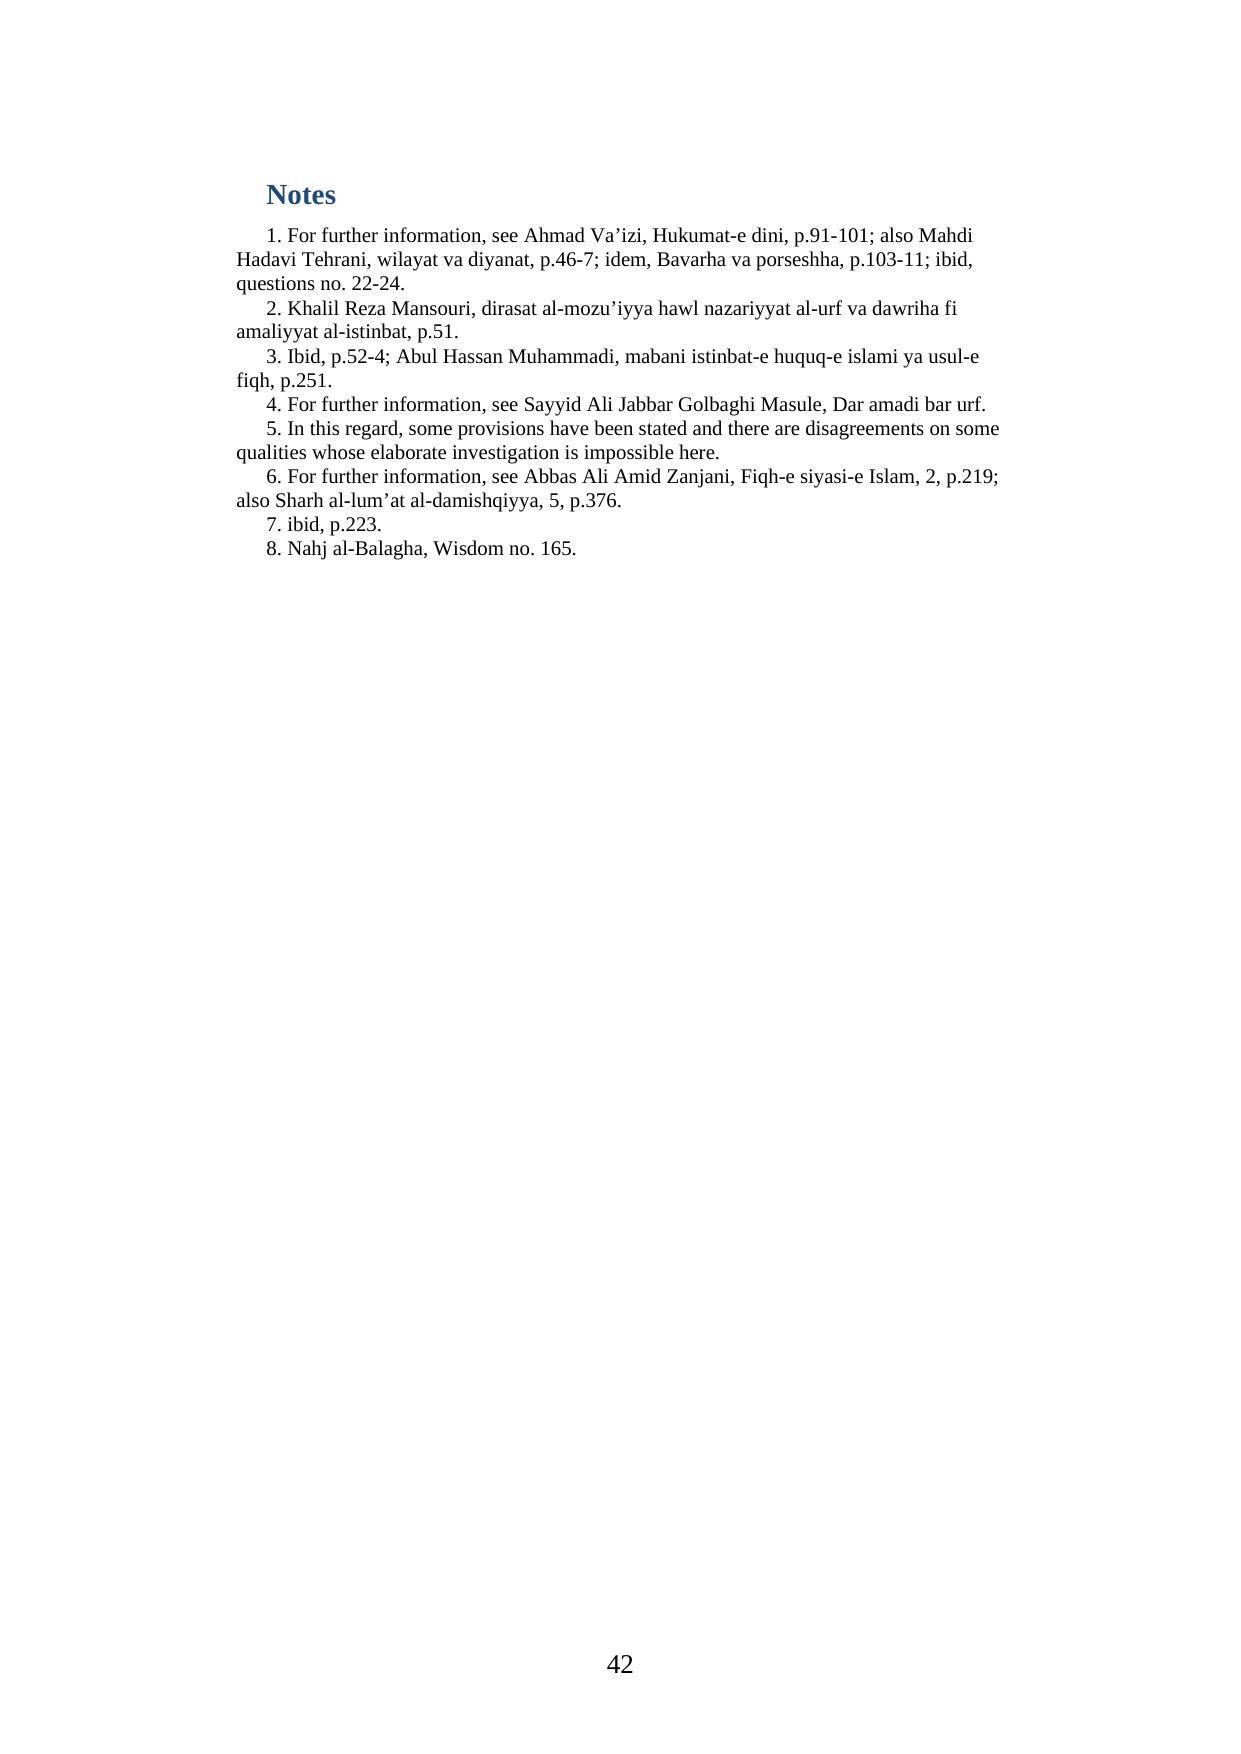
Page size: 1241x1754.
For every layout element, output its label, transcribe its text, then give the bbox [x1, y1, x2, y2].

subtitle Notes [236, 177, 1004, 211]
text 7. ibid, p.223. [236, 512, 1004, 536]
text 6. For further information, see Abbas Ali Amid Zanjani, Fiqh-e siyasi-e Islam, 2, p.219; also Sharh al-lum’at al-damishqiyya, 5, p.376. [236, 464, 1004, 512]
text 1. For further information, see Ahmad Va’izi, Hukumat-e dini, p.91-101; also Mahdi Hadavi Tehrani, wilayat va diyanat, p.46-7; idem, Bavarha va porseshha, p.103-11; ibid, questions no. 22-24. [236, 223, 1004, 295]
text 4. For further information, see Sayyid Ali Jabbar Golbaghi Masule, Dar amadi bar urf. [236, 392, 1004, 416]
text 3. Ibid, p.52-4; Abul Hassan Muhammadi, mabani istinbat-e huquq-e islami ya usul-e fiqh, p.251. [236, 343, 1004, 392]
text 8. Nahj al-Balagha, Wisdom no. 165. [236, 536, 1004, 560]
text 5. In this regard, some provisions have been stated and there are disagreements on some qualities whose elaborate investigation is impossible here. [236, 416, 1004, 464]
text 2. Khalil Reza Mansouri, dirasat al-mozu’iyya hawl nazariyyat al-urf va dawriha fi amaliyyat al-istinbat, p.51. [236, 295, 1004, 343]
